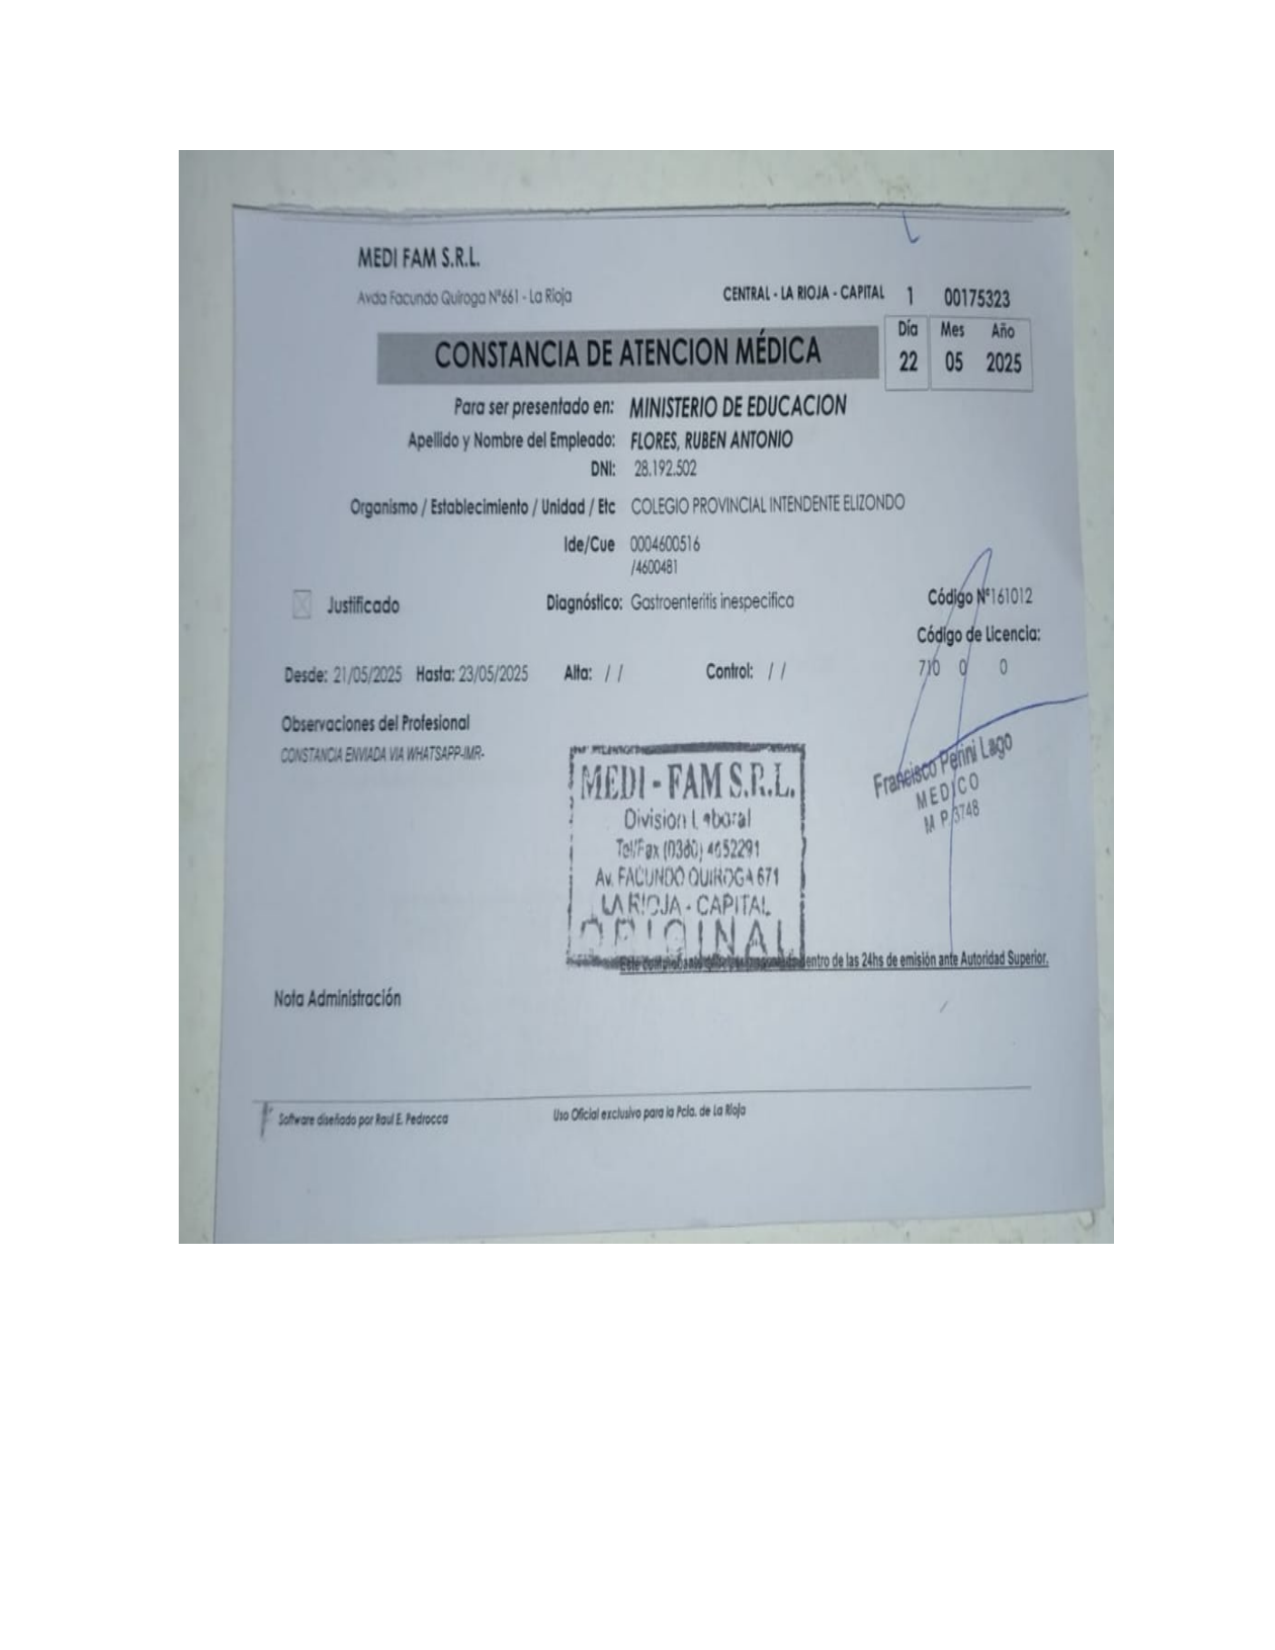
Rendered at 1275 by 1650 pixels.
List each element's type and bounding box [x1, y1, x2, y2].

picture [179, 150, 1113, 1243]
